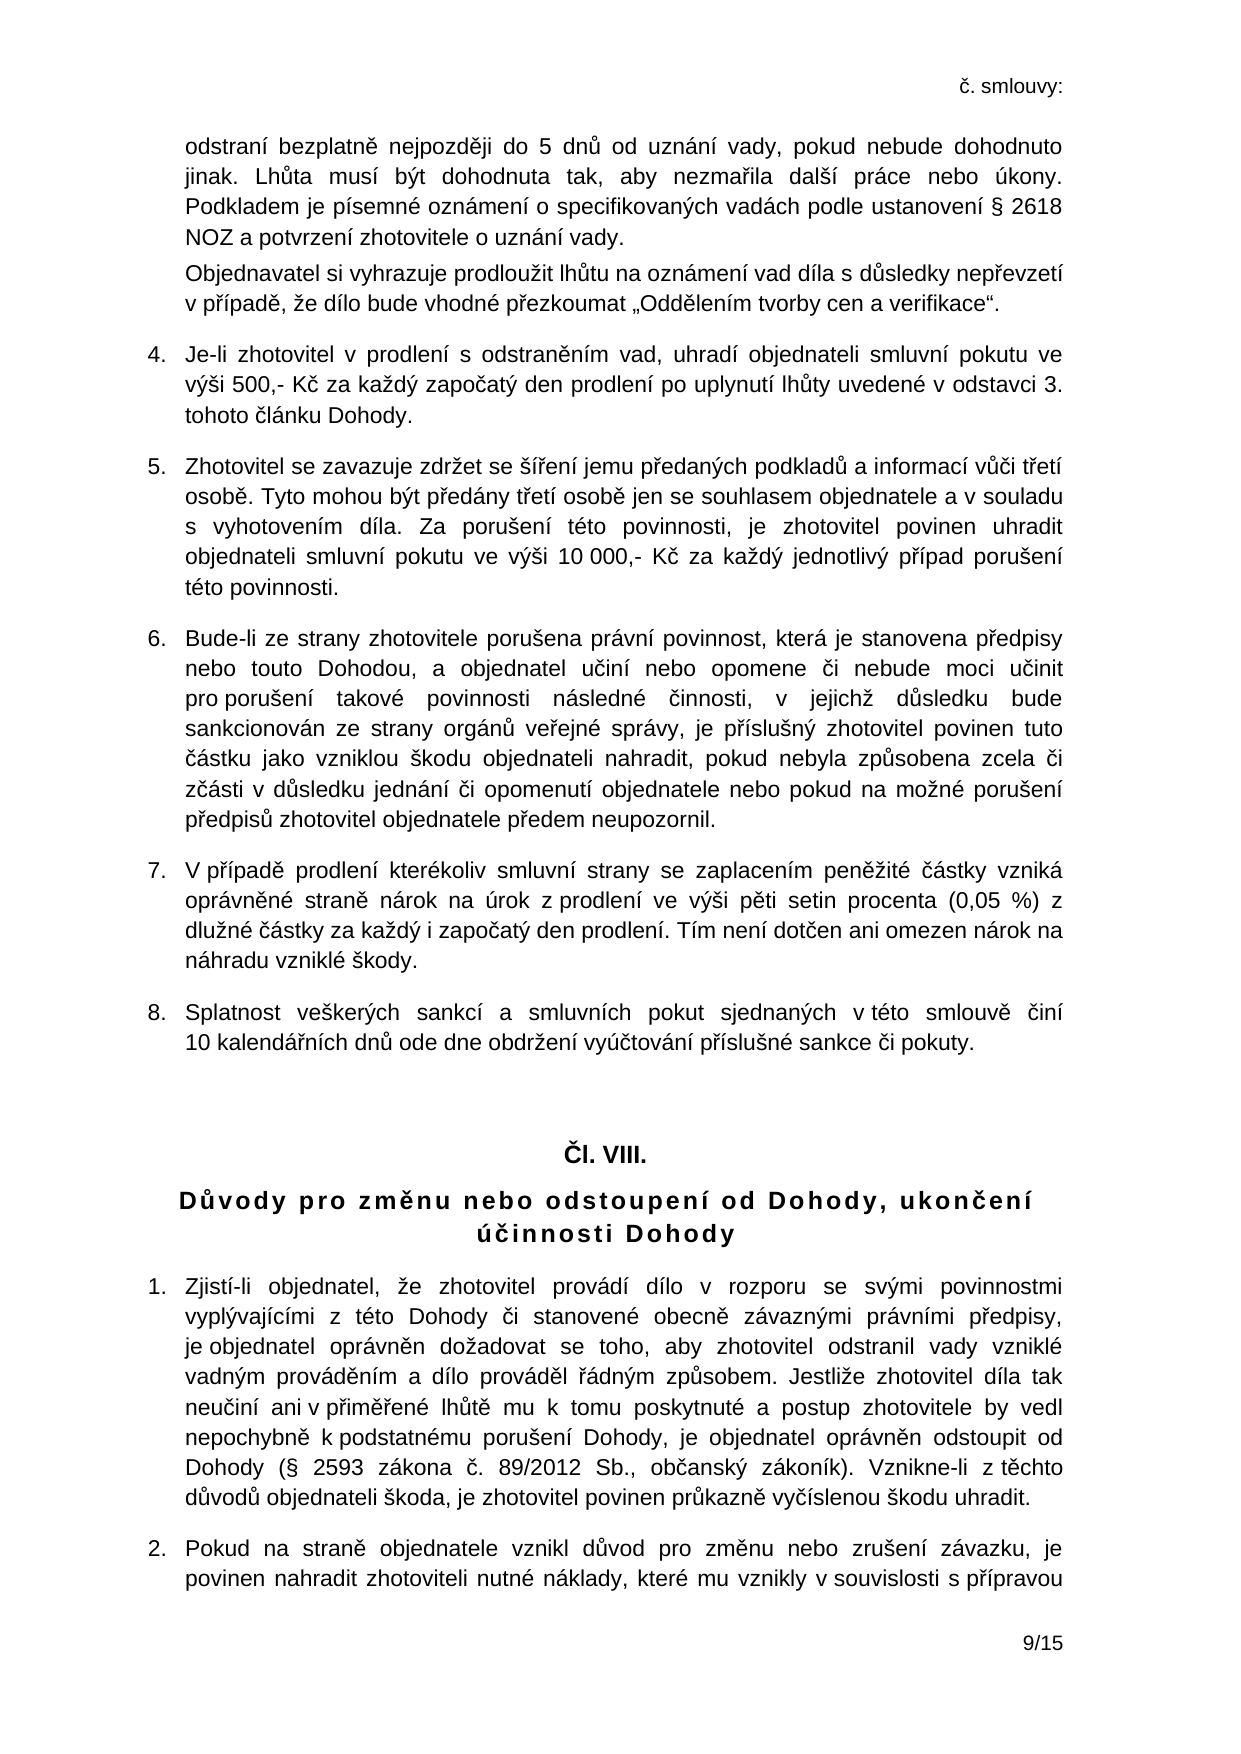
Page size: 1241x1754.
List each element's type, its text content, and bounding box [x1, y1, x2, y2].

subtitle Důvody pro změnu nebo odstoupení od Dohody, ukončení účinnosti Dohody [148, 1186, 1063, 1247]
text Čl. VIII. [148, 1140, 1063, 1169]
list Bude-li ze strany zhotovitele porušena právní povinnost, která je stanovena předpisy nebo touto Dohodou, a objednatel učiní nebo opomene či nebude moci učinit pro porušení takové povinnosti následné činnosti, v jejichž důsledku bude sankcionován ze strany orgánů veřejné správy, je příslušný zhotovitel povinen tuto částku jako vzniklou škodu objednateli nahradit, pokud nebyla způsobena zcela či zčásti v důsledku jednání či opomenutí objednatele nebo pokud na možné porušení předpisů zhotovitel objednatele předem neupozornil. [147, 624, 1063, 832]
text Objednavatel si vyhrazuje prodloužit lhůtu na oznámení vad díla s důsledky nepřevzetí v případě, že dílo bude vhodné přezkoumat „Oddělením tvorby cen a verifikace“. [185, 260, 1063, 317]
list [148, 1535, 1063, 1592]
list Zjistí-li objednatel, že zhotovitel provádí dílo v rozporu se svými povinnostmi vyplývajícími z této Dohody či stanovené obecně závaznými právními předpisy, je objednatel oprávněn dožadovat se toho, aby zhotovitel odstranil vady vzniklé vadným prováděním a dílo prováděl řádným způsobem. Jestliže zhotovitel díla tak neučiní ani v přiměřené lhůtě mu k tomu poskytnuté a postup zhotovitele by vedl nepochybně k podstatnému porušení Dohody, je objednatel oprávněn odstoupit od Dohody (§ 2593 zákona č. 89/2012 Sb., občanský zákoník). Vznikne-li z těchto důvodů objednateli škoda, je zhotovitel povinen průkazně vyčíslenou škodu uhradit. [148, 1273, 1063, 1510]
list Je-li zhotovitel v prodlení s odstraněním vad, uhradí objednateli smluvní pokutu ve výši 500,- Kč za každý započatý den prodlení po uplynutí lhůty uvedené v odstavci 3. tohoto článku Dohody. [147, 341, 1063, 428]
list Zhotovitel se zavazuje zdržet se šíření jemu předaných podkladů a informací vůči třetí osobě. Tyto mohou být předány třetí osobě jen se souhlasem objednatele a v souladu s vyhotovením díla. Za porušení této povinnosti, je zhotovitel povinen uhradit objednateli smluvní pokutu ve výši 10 000,- Kč za každý jednotlivý případ porušení této povinnosti. [147, 453, 1063, 600]
list Splatnost veškerých sankcí a smluvních pokut sjednaných v této smlouvě činí 10 kalendářních dnů ode dne obdržení vyúčtování příslušné sankce či pokuty. [147, 998, 1063, 1055]
list V případě prodlení kterékoliv smluvní strany se zaplacením peněžité částky vzniká oprávněné straně nárok na úrok z prodlení ve výši pěti setin procenta (0,05 %) z dlužné částky za každý i započatý den prodlení. Tím není dotčen ani omezen nárok na náhradu vzniklé škody. [147, 857, 1063, 974]
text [185, 133, 1063, 250]
